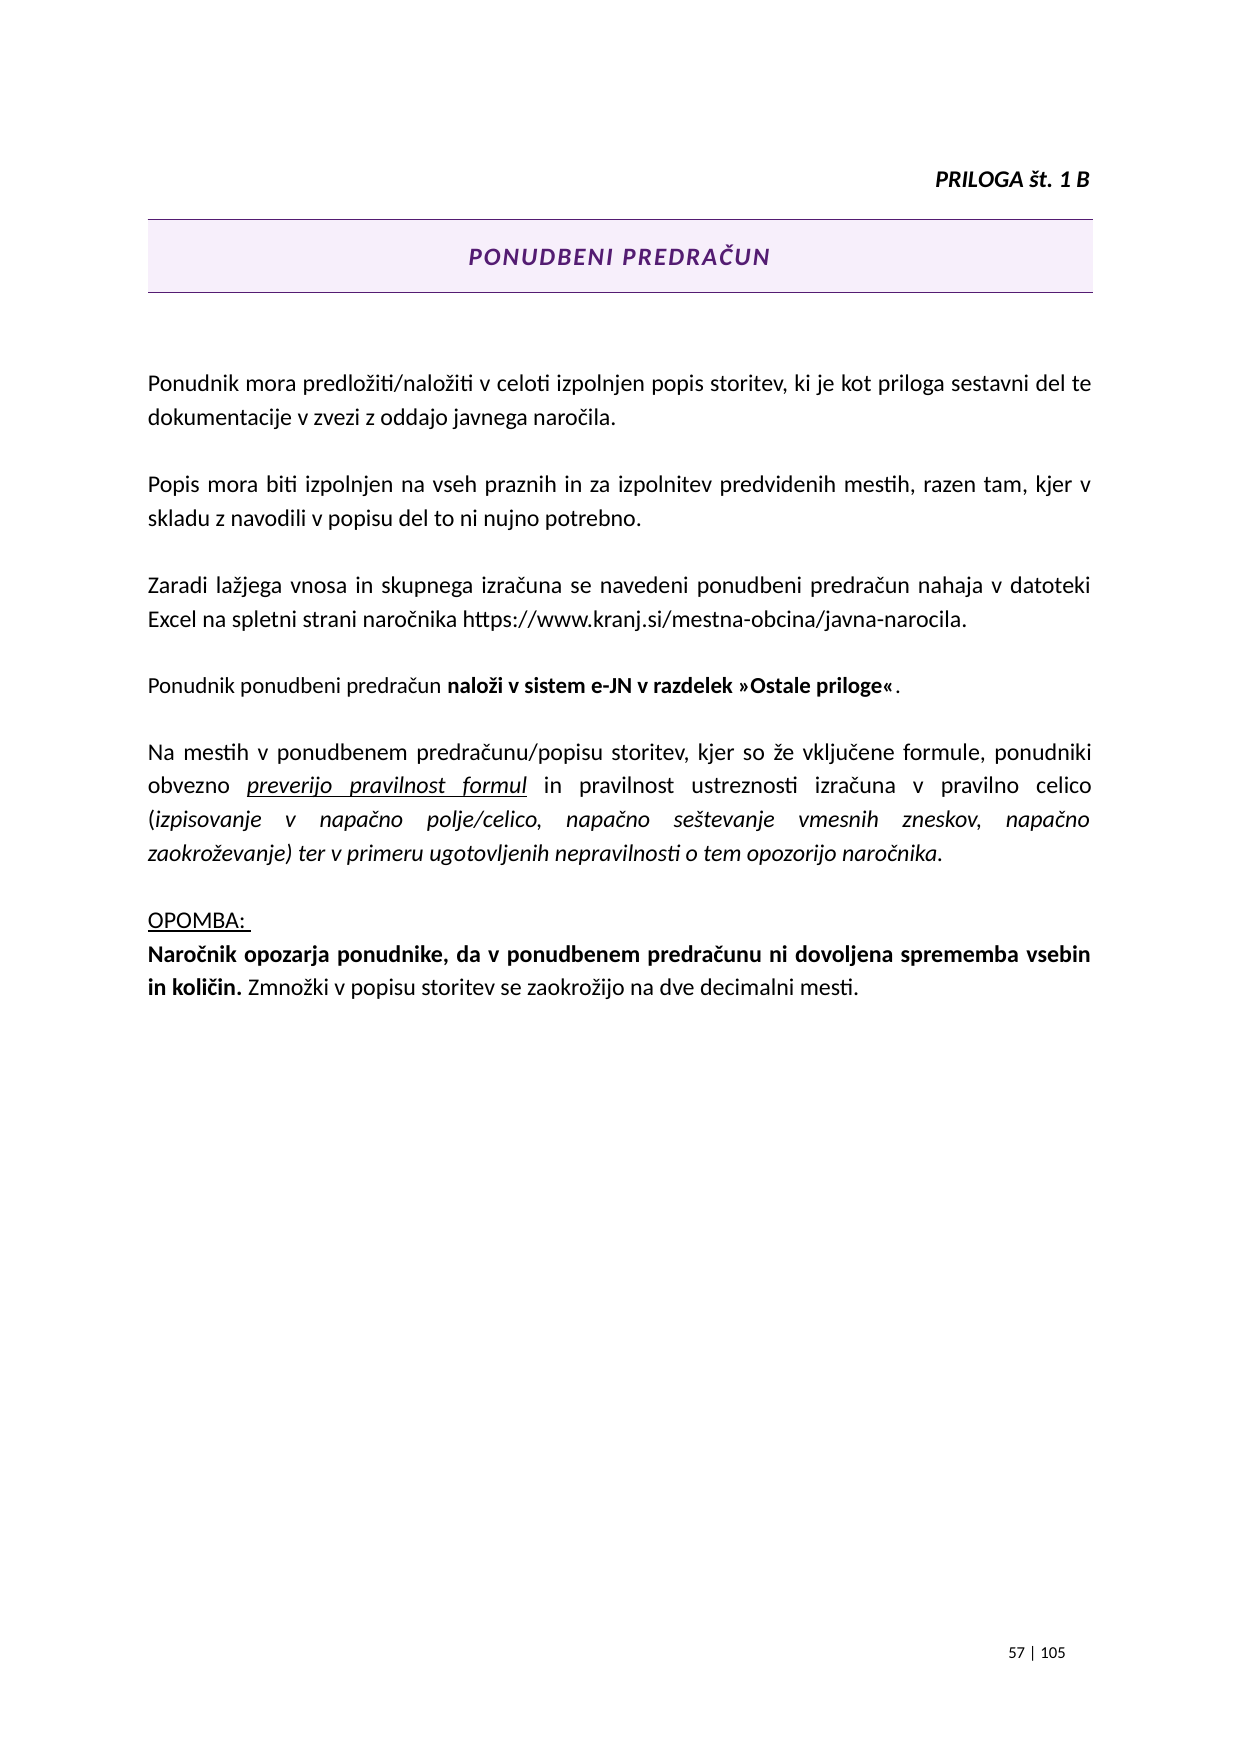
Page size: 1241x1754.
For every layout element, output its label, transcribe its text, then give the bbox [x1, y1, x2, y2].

text Popis mora biti izpolnjen na vseh praznih in za izpolnitev predvidenih mestih, razen tam, kjer v skladu z navodili v popisu del to ni nujno potrebno. [148, 469, 1093, 532]
text Zaradi lažjega vnosa in skupnega izračuna se navedeni ponudbeni predračun nahaja v datoteki Excel na spletni strani naročnika https://www.kranj.si/mestna-obcina/javna-narocila. [148, 570, 1093, 633]
text Ponudnik mora predložiti/naložiti v celoti izpolnjen popis storitev, ki je kot priloga sestavni del te dokumentacije v zvezi z oddajo javnega naročila. [148, 368, 1093, 431]
text Na mestih v ponudbenem predračunu/popisu storitev, kjer so že vključene formule, ponudniki obvezno preverijo pravilnost formul in pravilnost ustreznosti izračuna v pravilno celico (izpisovanje v napačno polje/celico, napačno seštevanje vmesnih zneskov, napačno zaokroževanje) ter v primeru ugotovljenih nepravilnosti o tem opozorijo naročnika. [148, 737, 1093, 867]
text Ponudnik ponudbeni predračun naloži v sistem e-JN v razdelek »Ostale priloge«. [148, 671, 1093, 699]
text PRILOGA št. 1 B [148, 164, 1092, 193]
text OPOMBA: [148, 905, 1093, 934]
text PONUDBENI PREDRAČUN [148, 220, 1093, 292]
text Naročnik opozarja ponudnike, da v ponudbenem predračunu ni dovoljena sprememba vsebin in količin. Zmnožki v popisu storitev se zaokrožijo na dve decimalni mesti. [148, 939, 1093, 1002]
